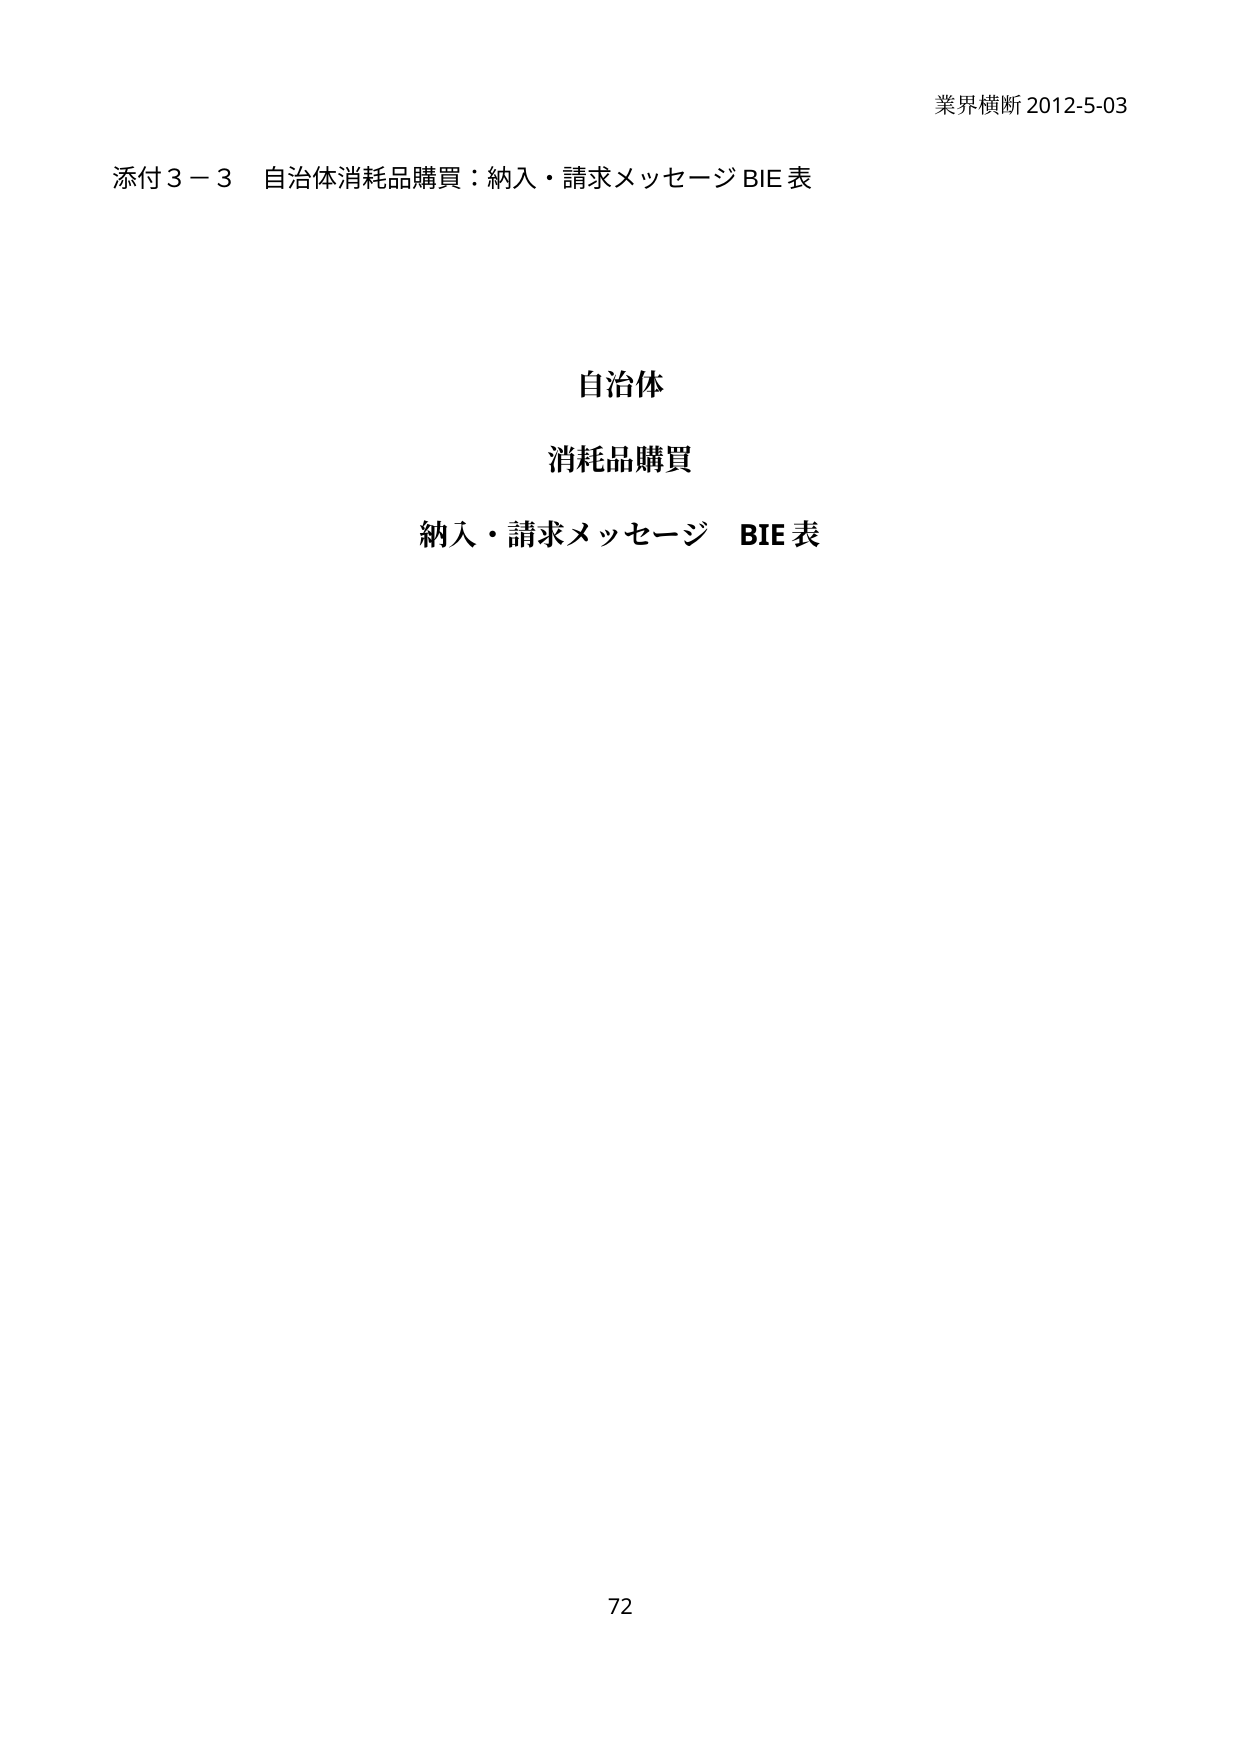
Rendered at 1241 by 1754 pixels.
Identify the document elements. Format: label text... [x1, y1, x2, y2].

text 消耗品購買 [112, 421, 1128, 496]
text 納入・請求メッセージ BIE表 [112, 496, 1128, 571]
text 自治体 [112, 346, 1128, 421]
subtitle 添付３－３ 自治体消耗品購買：納入・請求メッセージBIE表 [112, 158, 1128, 196]
